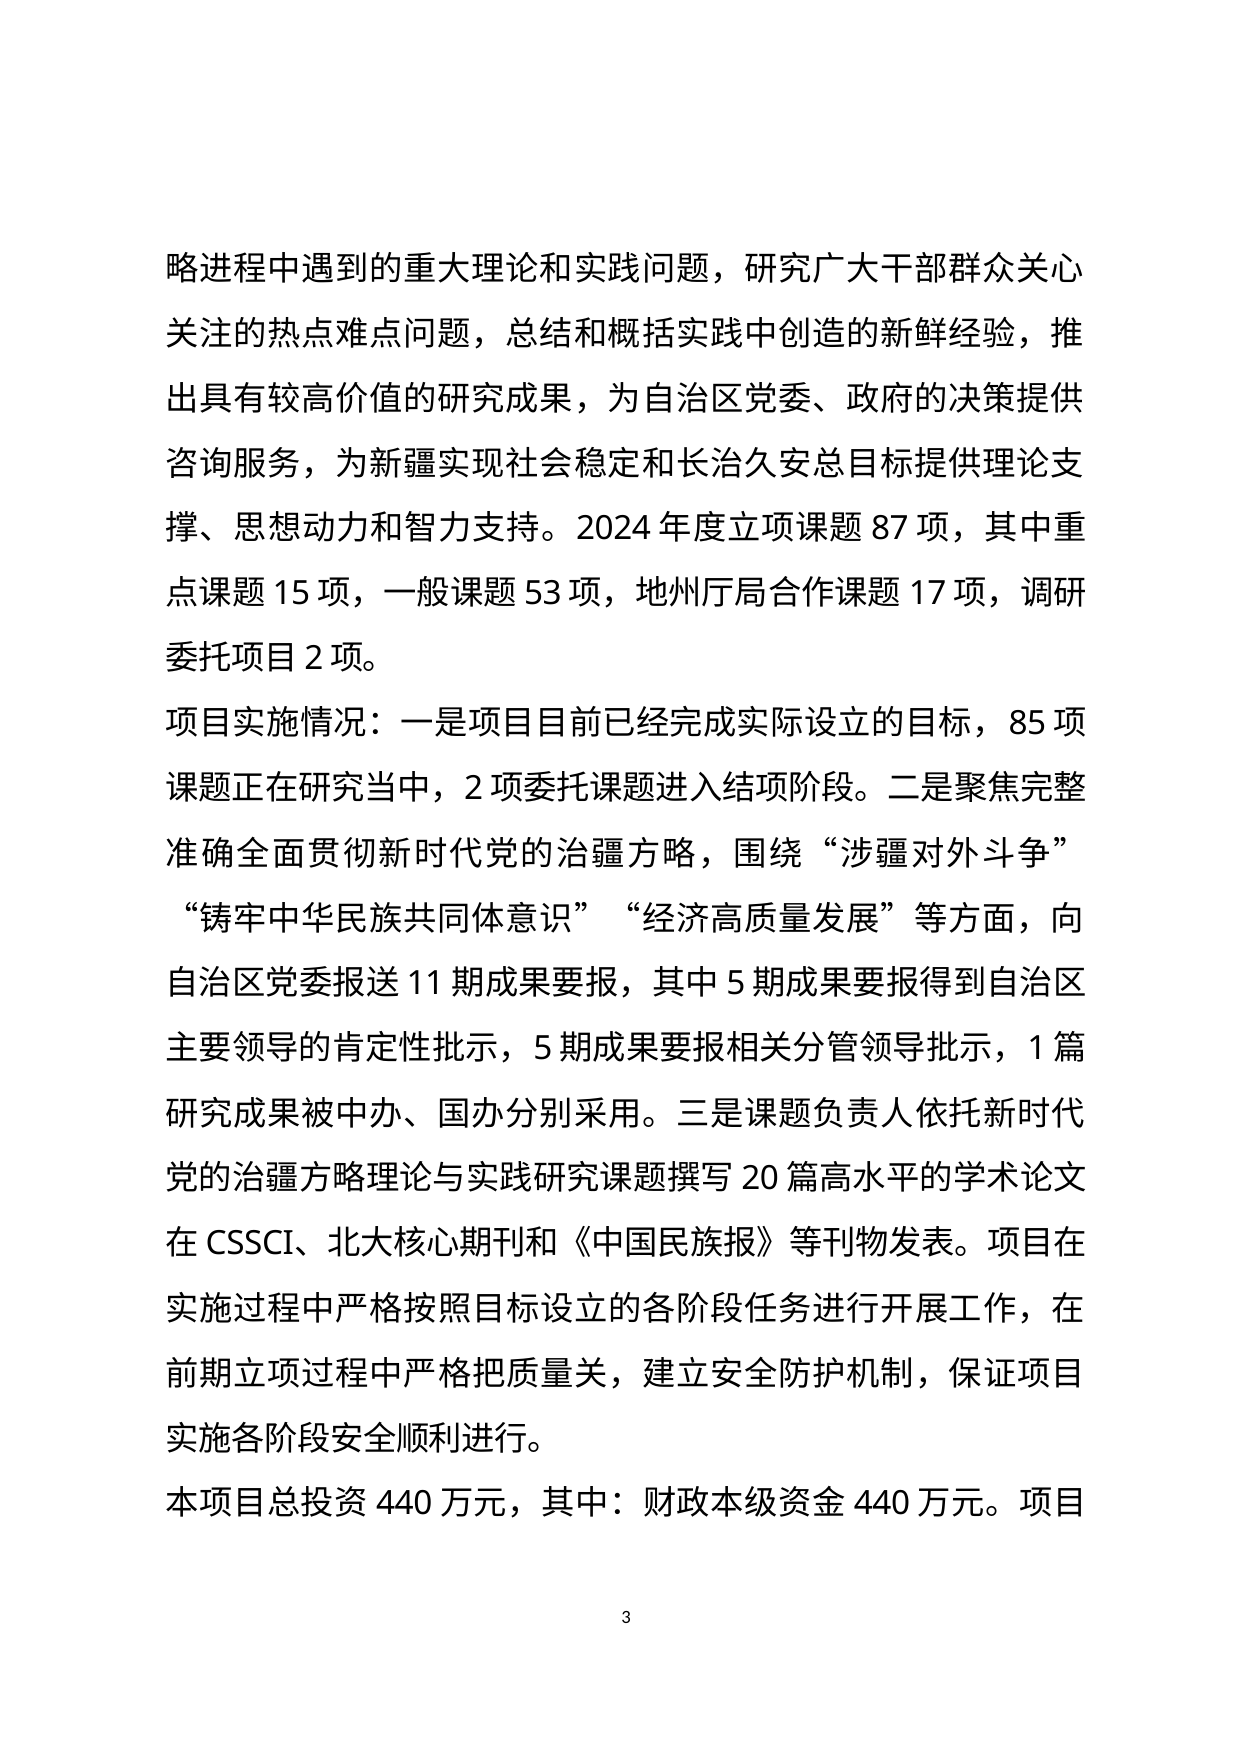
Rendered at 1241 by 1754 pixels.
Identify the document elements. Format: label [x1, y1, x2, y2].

text [165, 233, 1087, 1533]
